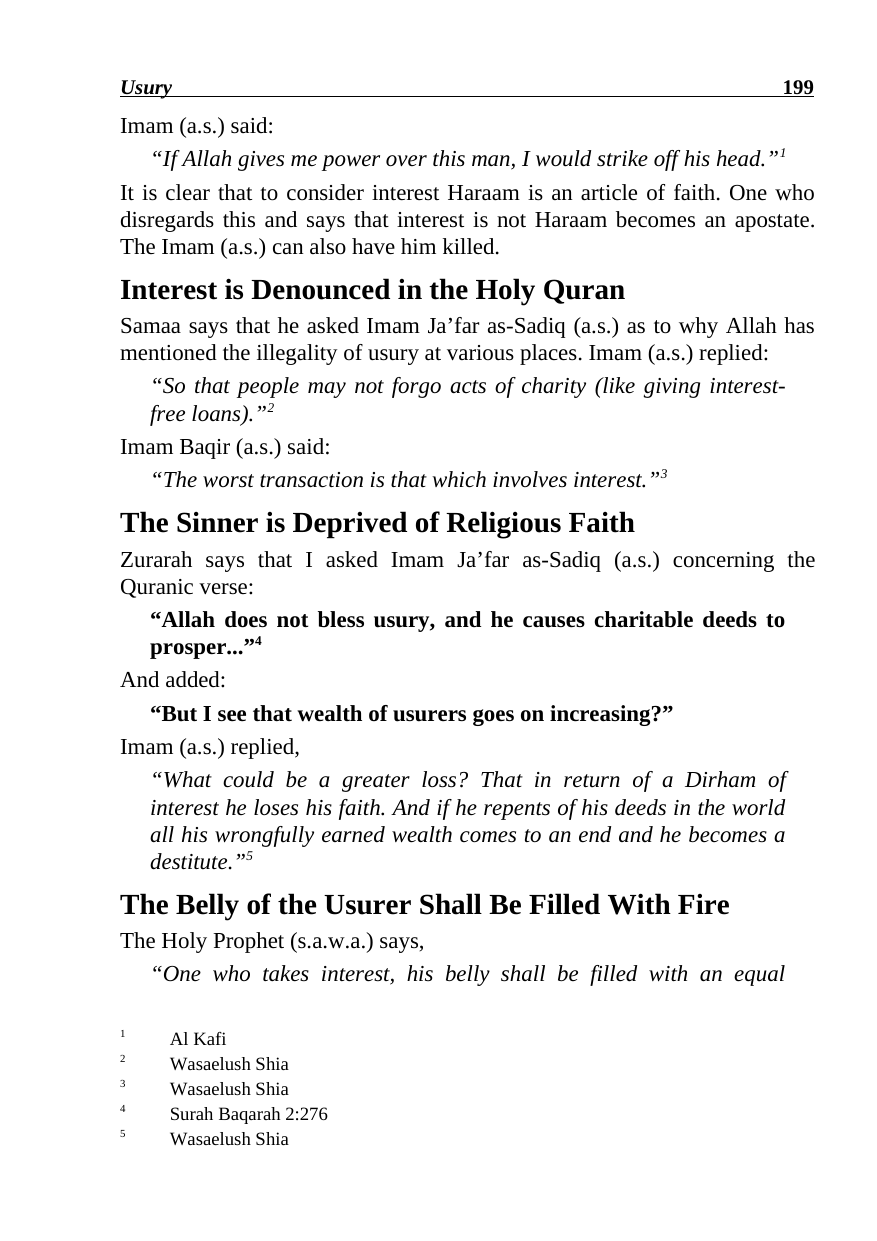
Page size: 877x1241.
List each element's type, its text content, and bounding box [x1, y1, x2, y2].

text Samaa says that he asked Imam Ja’far as-Sadiq (a.s.) as to why Allah has mentioned the illegality of usury at various places. Imam (a.s.) replied: [120, 312, 817, 366]
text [150, 960, 787, 987]
text “So that people may not forgo acts of charity (like giving interest-free loans).” [150, 372, 787, 426]
subtitle The Sinner is Deprived of Religious Faith [120, 506, 817, 539]
text “If Allah gives me power over this man, I would strike off his head.” [150, 145, 787, 172]
text “But I see that wealth of usurers goes on increasing?” [150, 699, 787, 727]
text The Holy Prophet (s.a.w.a.) says, [120, 927, 817, 954]
text “What could be a greater loss? That in return of a Dirham of interest he loses his faith. And if he repents of his deeds in the world all his wrongfully earned wealth comes to an end and he becomes a destitute.” [150, 766, 787, 874]
text And added: [120, 666, 817, 693]
text Imam Baqir (a.s.) said: [120, 433, 817, 460]
text “The worst transaction is that which involves interest.” [150, 466, 787, 493]
subtitle Interest is Denounced in the Holy Quran [120, 272, 817, 306]
subtitle The Belly of the Usurer Shall Be Filled With Fire [120, 887, 817, 921]
text It is clear that to consider interest Haraam is an article of faith. One who disregards this and says that interest is not Haraam becomes an apostate. The Imam (a.s.) can also have him killed. [120, 178, 817, 259]
text Zurarah says that I asked Imam Ja’far as-Sadiq (a.s.) concerning the Quranic verse: [120, 545, 817, 599]
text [120, 112, 817, 139]
text Imam (a.s.) replied, [120, 733, 817, 760]
text “Allah does not bless usury, and he causes charitable deeds to prosper...” [150, 606, 787, 660]
